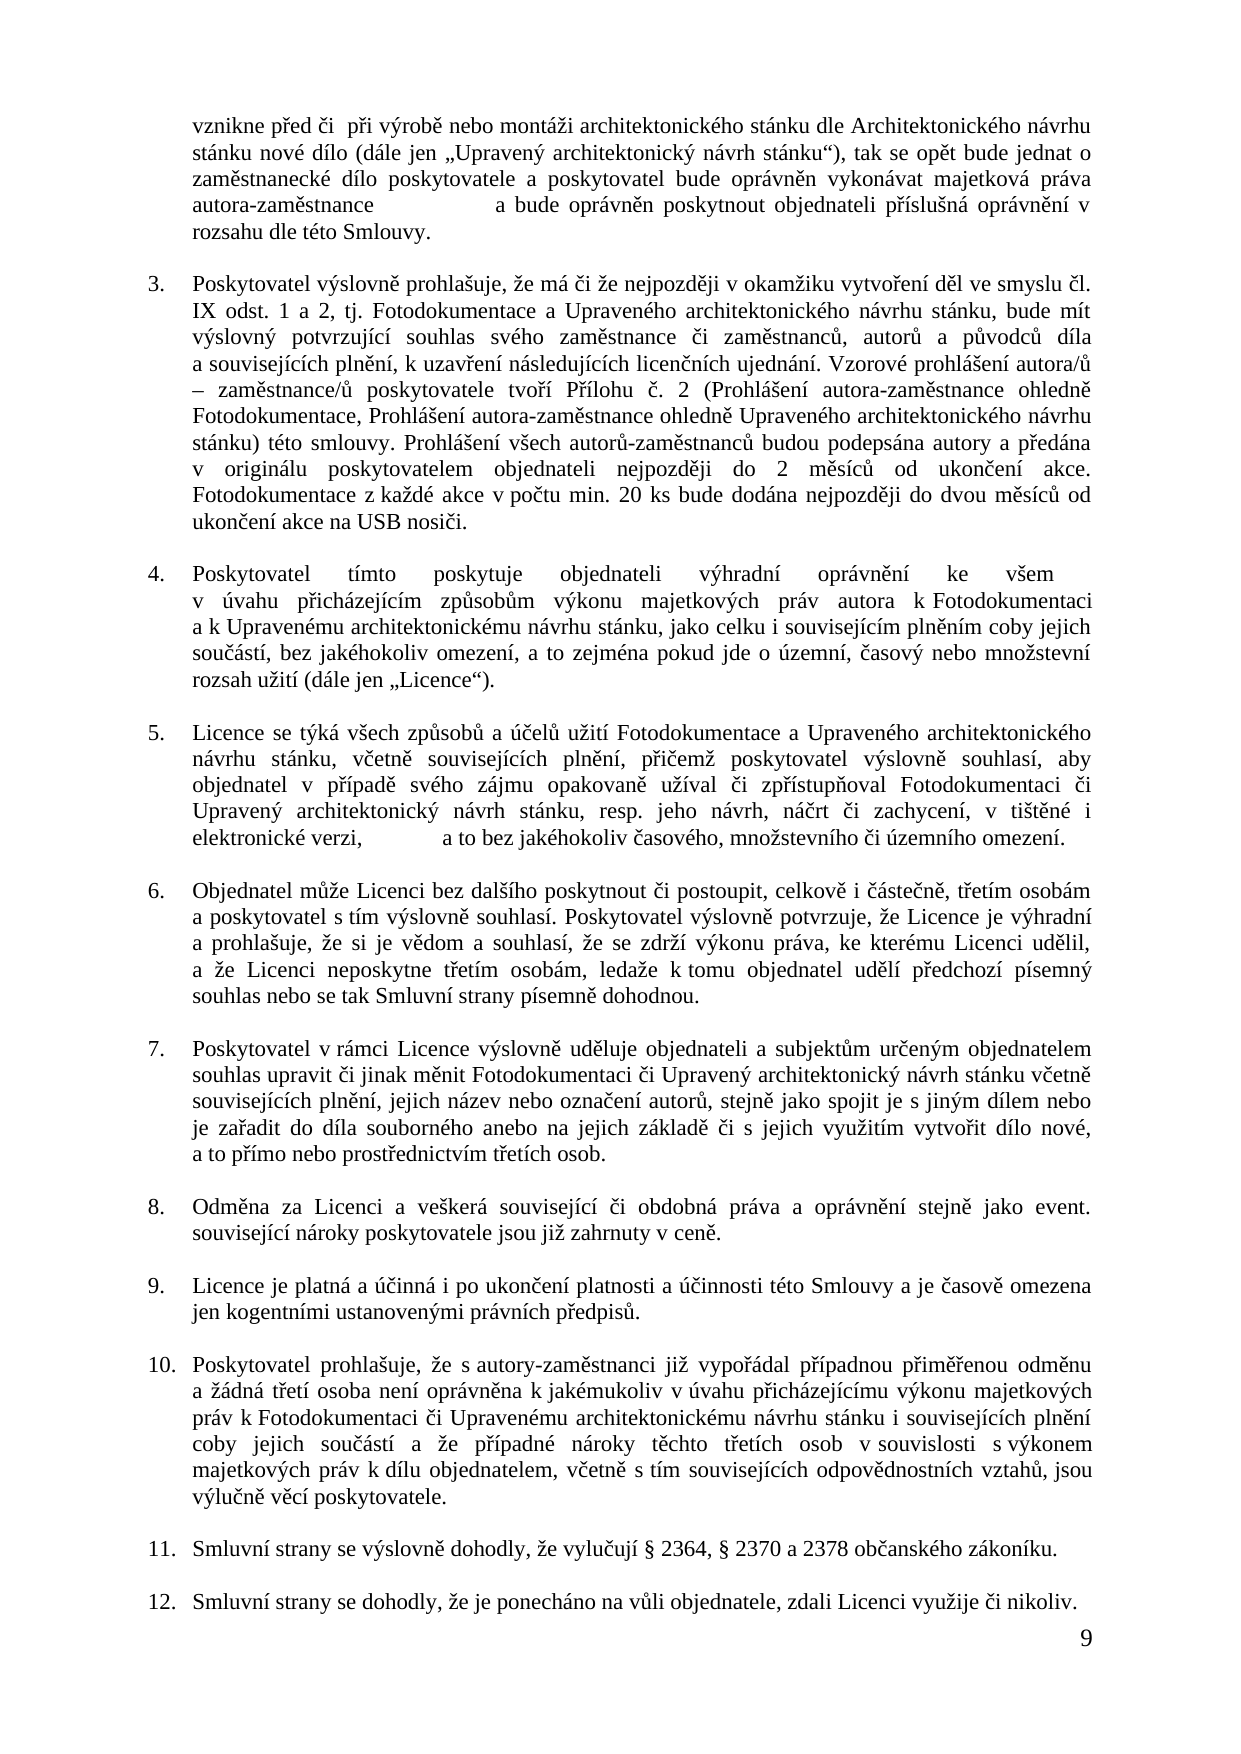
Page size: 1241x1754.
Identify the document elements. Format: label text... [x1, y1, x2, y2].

list Licence je platná a účinná i po ukončení platnosti a účinnosti této Smlouvy a je časově omezena jen kogentními ustanovenými právních předpisů. [148, 1272, 1093, 1325]
list Poskytovatel prohlašuje, že s autory-zaměstnanci již vypořádal případnou přiměřenou odměnu a žádná třetí osoba není oprávněna k jakémukoliv v úvahu přicházejícímu výkonu majetkových práv k Fotodokumentaci či Upravenému architektonickému návrhu stánku i souvisejících plnění coby jejich součástí a že případné nároky těchto třetích osob v souvislosti s výkonem majetkových práv k dílu objednatelem, včetně s tím souvisejících odpovědnostních vztahů, jsou výlučně věcí poskytovatele. [148, 1351, 1093, 1509]
list Poskytovatel tímto poskytuje objednateli výhradní oprávnění ke všem v úvahu přicházejícím způsobům výkonu majetkových práv autora k Fotodokumentaci a k Upravenému architektonickému návrhu stánku, jako celku i souvisejícím plněním coby jejich součástí, bez jakéhokoliv omezení, a to zejména pokud jde o územní, časový nebo množstevní rozsah užití (dále jen „Licence“). [148, 560, 1093, 692]
list Smluvní strany se výslovně dohodly, že vylučují § 2364, § 2370 a 2378 občanského zákoníku. [148, 1536, 1093, 1562]
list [148, 112, 1093, 244]
list Objednatel může Licenci bez dalšího poskytnout či postoupit, celkově i částečně, třetím osobám a poskytovatel s tím výslovně souhlasí. Poskytovatel výslovně potvrzuje, že Licence je výhradní a prohlašuje, že si je vědom a souhlasí, že se zdrží výkonu práva, ke kterému Licenci udělil, a že Licenci neposkytne třetím osobám, ledaže k tomu objednatel udělí předchozí písemný souhlas nebo se tak Smluvní strany písemně dohodnou. [148, 877, 1093, 1008]
list Odměna za Licenci a veškerá související či obdobná práva a oprávnění stejně jako event. související nároky poskytovatele jsou již zahrnuty v ceně. [148, 1193, 1093, 1246]
list Smluvní strany se dohodly, že je ponecháno na vůli objednatele, zdali Licenci využije či nikoliv. [148, 1588, 1093, 1614]
list Poskytovatel v rámci Licence výslovně uděluje objednateli a subjektům určeným objednatelem souhlas upravit či jinak měnit Fotodokumentaci či Upravený architektonický návrh stánku včetně souvisejících plnění, jejich název nebo označení autorů, stejně jako spojit je s jiným dílem nebo je zařadit do díla souborného anebo na jejich základě či s jejich využitím vytvořit dílo nové, a to přímo nebo prostřednictvím třetích osob. [148, 1035, 1093, 1167]
list Licence se týká všech způsobů a účelů užití Fotodokumentace a Upraveného architektonického návrhu stánku, včetně souvisejících plnění, přičemž poskytovatel výslovně souhlasí, aby objednatel v případě svého zájmu opakovaně užíval či zpřístupňoval Fotodokumentaci či Upravený architektonický návrh stánku, resp. jeho návrh, náčrt či zachycení, v tištěné i elektronické verzi, a to bez jakéhokoliv časového, množstevního či územního omezení. [148, 718, 1093, 850]
list Poskytovatel výslovně prohlašuje, že má či že nejpozději v okamžiku vytvoření děl ve smyslu čl. IX odst. 1 a 2, tj. Fotodokumentace a Upraveného architektonického návrhu stánku, bude mít výslovný potvrzující souhlas svého zaměstnance či zaměstnanců, autorů a původců díla a souvisejících plnění, k uzavření následujících licenčních ujednání. Vzorové prohlášení autora/ů – zaměstnance/ů poskytovatele tvoří Přílohu č. 2 (Prohlášení autora-zaměstnance ohledně Fotodokumentace, Prohlášení autora-zaměstnance ohledně Upraveného architektonického návrhu stánku) této smlouvy. Prohlášení všech autorů-zaměstnanců budou podepsána autory a předána v originálu poskytovatelem objednateli nejpozději do 2 měsíců od ukončení akce. Fotodokumentace z každé akce v počtu min. 20 ks bude dodána nejpozději do dvou měsíců od ukončení akce na USB nosiči. [148, 271, 1093, 534]
